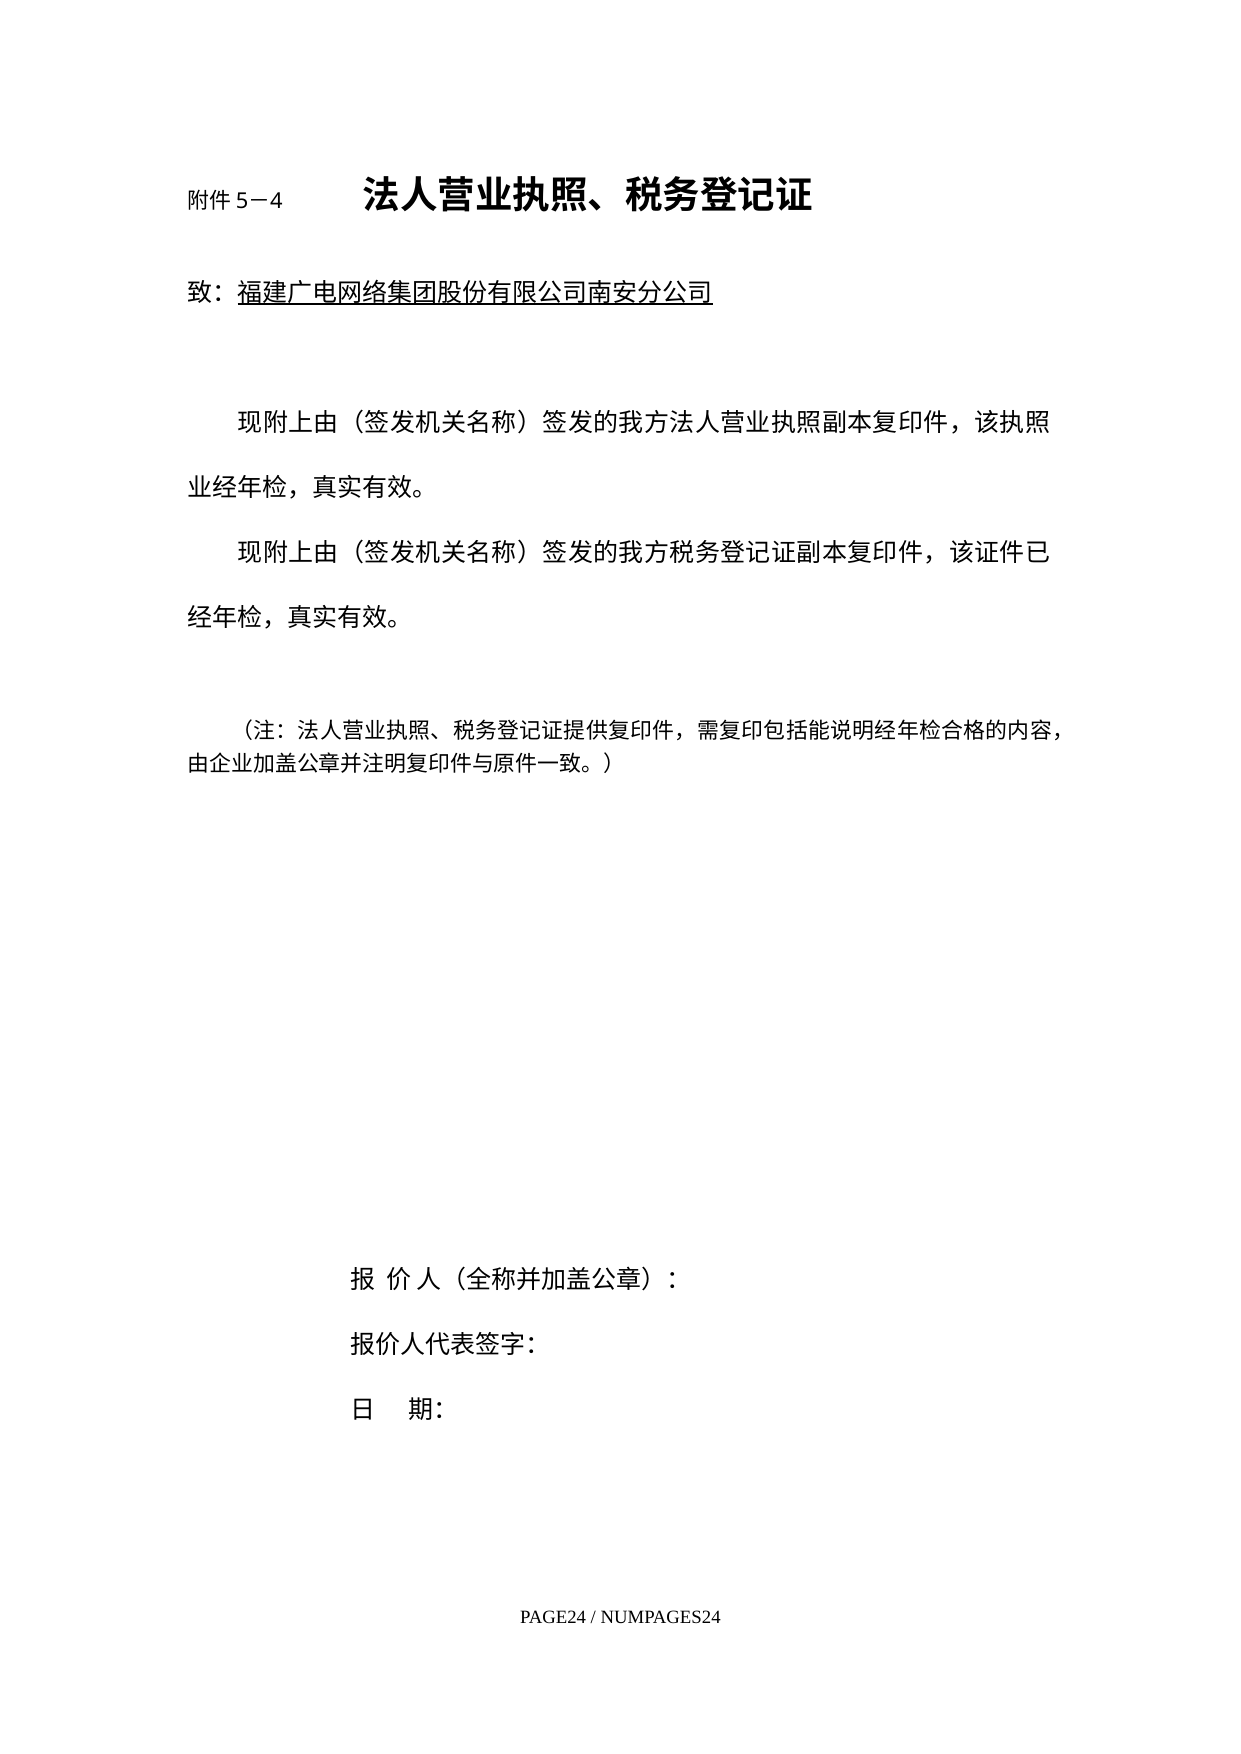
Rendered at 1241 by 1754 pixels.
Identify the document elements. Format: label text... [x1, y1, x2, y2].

text 致：福建广电网络集团股份有限公司南安分公司 [187, 258, 1053, 323]
text 报 价 人（全称并加盖公章）： [187, 1245, 1053, 1310]
text （注：法人营业执照、税务登记证提供复印件，需复印包括能说明经年检合格的内容，由企业加盖公章并注明复印件与原件一致。） [187, 713, 1053, 778]
text 报价人代表签字： [187, 1310, 1053, 1375]
text 附件5－4 法人营业执照、税务登记证 [187, 160, 1053, 225]
text 现附上由（签发机关名称）签发的我方税务登记证副本复印件，该证件已经年检，真实有效。 [187, 518, 1053, 648]
text 现附上由（签发机关名称）签发的我方法人营业执照副本复印件，该执照业经年检，真实有效。 [187, 388, 1053, 518]
text 日 期： [187, 1375, 1053, 1440]
